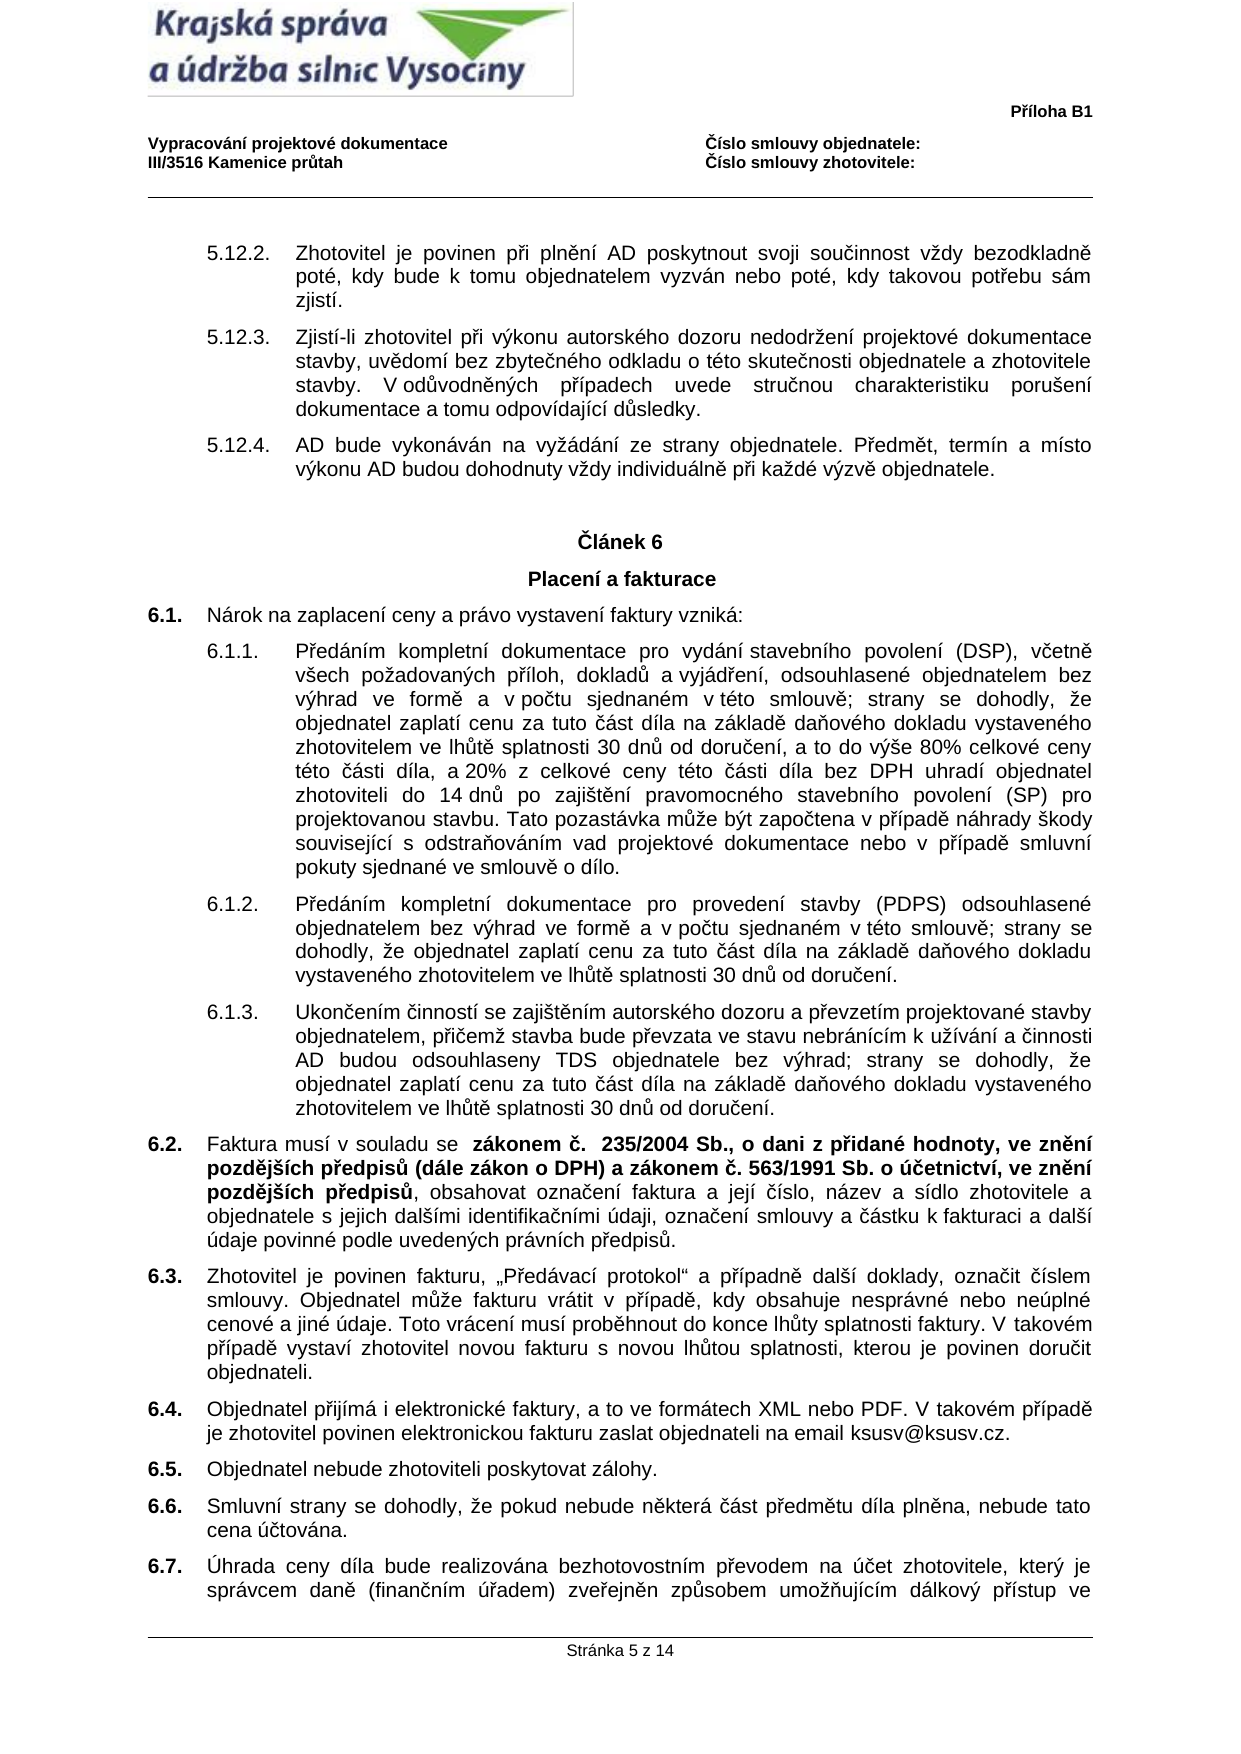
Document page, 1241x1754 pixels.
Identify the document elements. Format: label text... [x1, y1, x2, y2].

list Nárok na zaplacení ceny a právo vystavení faktury vzniká: [148, 603, 1093, 627]
list Ukončením činností se zajištěním autorského dozoru a převzetím projektované stavby objednatelem, přičemž stavba bude převzata ve stavu nebránícím k užívání a činnosti AD budou odsouhlaseny TDS objednatele bez výhrad; strany se dohodly, že objednatel zaplatí cenu za tuto část díla na základě daňového dokladu vystaveného zhotovitelem ve lhůtě splatnosti 30 dnů od doručení. [207, 1000, 1093, 1119]
list Zjistí-li zhotovitel při výkonu autorského dozoru nedodržení projektové dokumentace stavby, uvědomí bez zbytečného odkladu o této skutečnosti objednatele a zhotovitele stavby. V odůvodněných případech uvede stručnou charakteristiku porušení dokumentace a tomu odpovídající důsledky. [207, 325, 1093, 421]
list Faktura musí v souladu se zákonem č. 235/2004 Sb., o dani z přidané hodnoty, ve znění pozdějších předpisů (dále zákon o DPH) a zákonem č. 563/1991 Sb. o účetnictví, ve znění pozdějších předpisů, obsahovat označení faktura a její číslo, název a sídlo zhotovitele a objednatele s jejich dalšími identifikačními údaji, označení smlouvy a částku k fakturaci a další údaje povinné podle uvedených právních předpisů. [148, 1132, 1093, 1252]
list Článek 6 [148, 530, 1093, 554]
list Předáním kompletní dokumentace pro vydání stavebního povolení (DSP), včetně všech požadovaných příloh, dokladů a vyjádření, odsouhlasené objednatelem bez výhrad ve formě a v počtu sjednaném v této smlouvě; strany se dohodly, že objednatel zaplatí cenu za tuto část díla na základě daňového dokladu vystaveného zhotovitelem ve lhůtě splatnosti 30 dnů od doručení, a to do výše 80% celkové ceny této části díla, a 20% z celkové ceny této části díla bez DPH uhradí objednatel zhotoviteli do 14 dnů po zajištění pravomocného stavebního povolení (SP) pro projektovanou stavbu. Tato pozastávka může být započtena v případě náhrady škody související s odstraňováním vad projektové dokumentace nebo v případě smluvní pokuty sjednané ve smlouvě o dílo. [207, 639, 1093, 879]
list Zhotovitel je povinen při plnění AD poskytnout svoji součinnost vždy bezodkladně poté, kdy bude k tomu objednatelem vyzván nebo poté, kdy takovou potřebu sám zjistí. [207, 240, 1093, 312]
list Zhotovitel je povinen fakturu, „Předávací protokol“ a případně další doklady, označit číslem smlouvy. Objednatel může fakturu vrátit v případě, kdy obsahuje nesprávné nebo neúplné cenové a jiné údaje. Toto vrácení musí proběhnout do konce lhůty splatnosti faktury. V takovém případě vystaví zhotovitel novou fakturu s novou lhůtou splatnosti, kterou je povinen doručit objednateli. [148, 1264, 1093, 1384]
list Smluvní strany se dohodly, že pokud nebude některá část předmětu díla plněna, nebude tato cena účtována. [148, 1493, 1093, 1541]
picture [147, 2, 574, 98]
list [148, 1554, 1093, 1602]
list Objednatel nebude zhotoviteli poskytovat zálohy. [148, 1457, 1093, 1481]
list Předáním kompletní dokumentace pro provedení stavby (PDPS) odsouhlasené objednatelem bez výhrad ve formě a v počtu sjednaném v této smlouvě; strany se dohodly, že objednatel zaplatí cenu za tuto část díla na základě daňového dokladu vystaveného zhotovitelem ve lhůtě splatnosti 30 dnů od doručení. [207, 891, 1093, 987]
list AD bude vykonáván na vyžádání ze strany objednatele. Předmět, termín a místo výkonu AD budou dohodnuty vždy individuálně při každé výzvě objednatele. [207, 433, 1093, 481]
list Placení a fakturace [148, 566, 1096, 590]
list Objednatel přijímá i elektronické faktury, a to ve formátech XML nebo PDF. V takovém případě je zhotovitel povinen elektronickou fakturu zaslat objednateli na email ksusv@ksusv.cz. [148, 1397, 1093, 1444]
